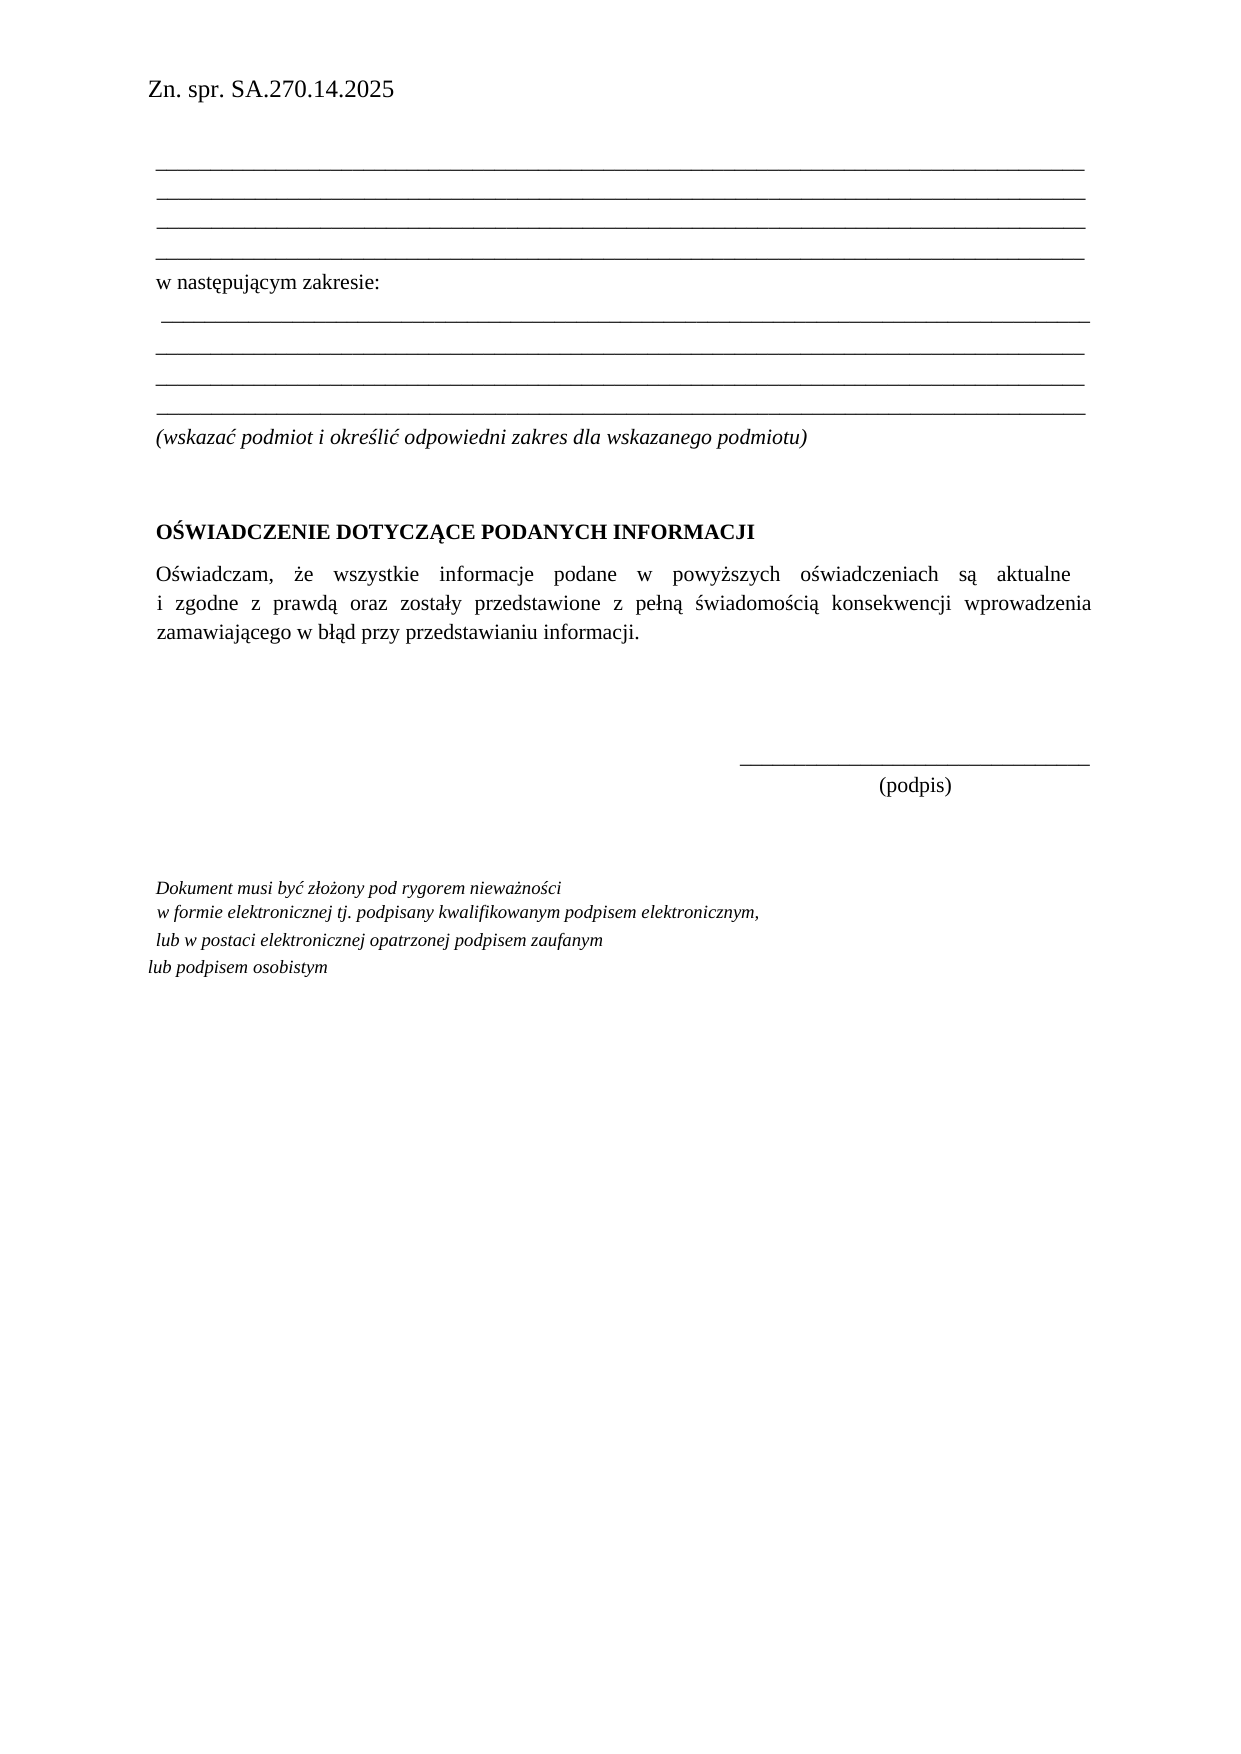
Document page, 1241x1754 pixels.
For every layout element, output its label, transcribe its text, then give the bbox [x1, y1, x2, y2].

text w następującym zakresie: [156, 269, 1093, 294]
text Dokument musi być złożony pod rygorem nieważności w formie elektronicznej tj. podpisany kwalifikowanym podpisem elektronicznym, [156, 877, 1093, 923]
text OŚWIADCZENIE DOTYCZĄCE PODANYCH INFORMACJI [156, 519, 1093, 544]
text __________________________________________________________________________________________________________________________________________________________________________ [156, 363, 1093, 417]
text _____________________________________________________________________________________ [156, 300, 1093, 325]
text _____________________________________________________________________________________ [156, 332, 1093, 357]
text Oświadczam, że wszystkie informacje podane w powyższych oświadczeniach są aktualne i zgodne z prawdą oraz zostały przedstawione z pełną świadomością konsekwencji wprowadzenia zamawiającego w błąd przy przedstawianiu informacji. [156, 561, 1093, 644]
text _______________________________________________________________________________________________________________________________________________________________________________________________________________________________________________________________ [156, 148, 1093, 231]
text (wskazać podmiot i określić odpowiedni zakres dla wskazanego podmiotu) [156, 424, 1093, 449]
text lub podpisem osobistym [148, 956, 1093, 978]
text _____________________________________________________________________________________ [156, 237, 1093, 262]
text lub w postaci elektronicznej opatrzonej podpisem zaufanym [156, 929, 1093, 950]
text ________________________________ (podpis) [737, 743, 1093, 797]
